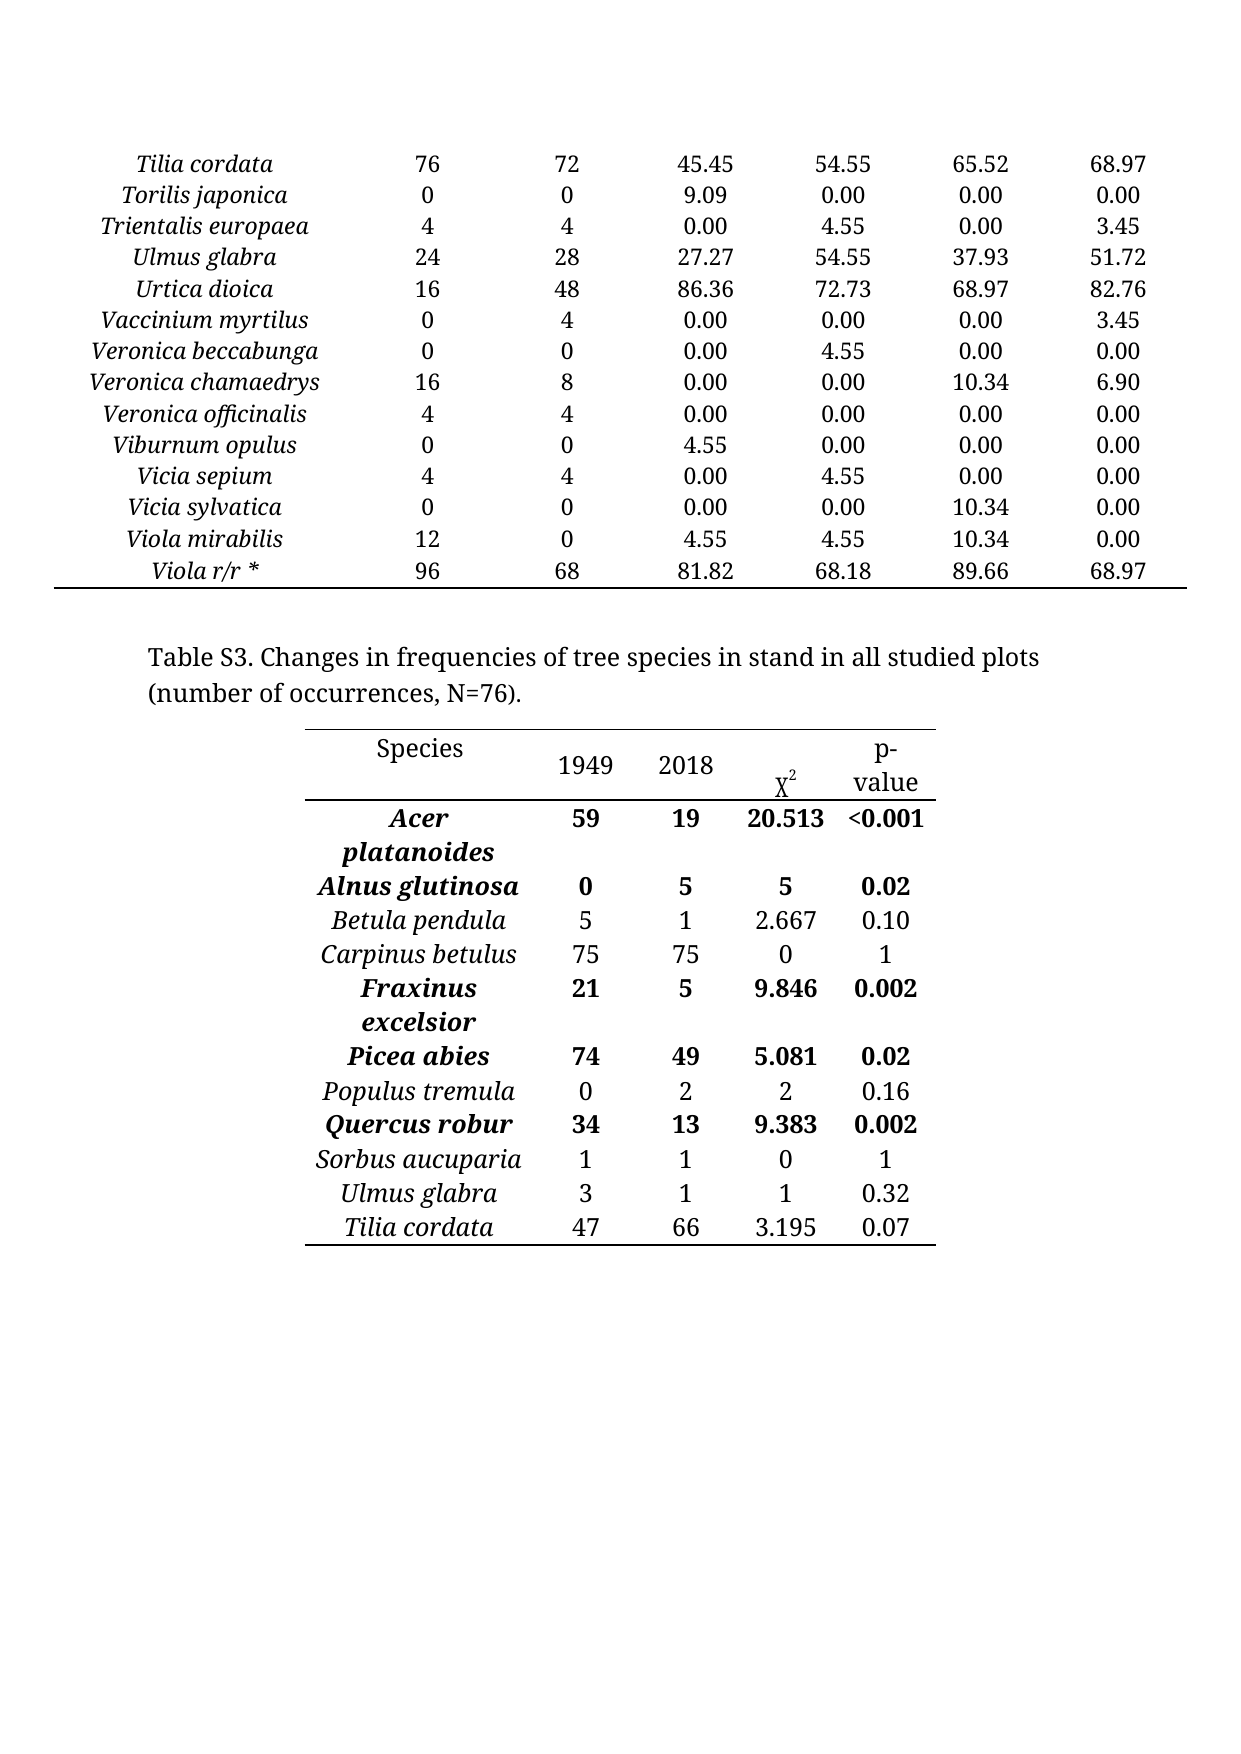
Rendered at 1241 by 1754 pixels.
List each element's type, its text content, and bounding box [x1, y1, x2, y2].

table_cell Tilia cordata [54, 148, 358, 179]
table_cell 4 [497, 460, 637, 491]
table_cell Carpinus betulus [305, 937, 536, 971]
table_cell 28 [497, 241, 637, 273]
table_cell 82.76 [1049, 273, 1187, 304]
table_cell 0.00 [774, 366, 912, 398]
table_cell 0.00 [774, 304, 912, 335]
table_cell 0 [358, 304, 497, 335]
table_cell Alnus glutinosa [305, 869, 536, 903]
table_cell 4 [497, 210, 637, 241]
table_cell 16 [358, 366, 497, 398]
table_cell 4.55 [774, 210, 912, 241]
table_cell 0 [536, 1073, 636, 1107]
table_cell 47 [536, 1209, 636, 1244]
table_cell 0 [358, 429, 497, 460]
table_cell 0 [736, 937, 836, 971]
table_cell 75 [536, 937, 636, 971]
table_cell 1 [636, 1175, 736, 1209]
table_cell 0.00 [912, 179, 1049, 210]
table_cell 0.00 [774, 429, 912, 460]
table_cell 0.00 [1049, 179, 1187, 210]
table_cell 72.73 [774, 273, 912, 304]
table_cell 0.00 [912, 210, 1049, 241]
table_cell 68.97 [1049, 148, 1187, 179]
table_cell 5 [636, 971, 736, 1039]
table_cell 4.55 [774, 335, 912, 366]
table_cell 20.513 [736, 801, 836, 869]
table_cell 2 [736, 1073, 836, 1107]
table_cell 1 [836, 1141, 936, 1175]
table_cell Viburnum opulus [54, 429, 358, 460]
table_cell 74 [536, 1039, 636, 1073]
table_cell 48 [497, 273, 637, 304]
table_cell Trientalis europaea [54, 210, 358, 241]
table_cell Vicia sepium [54, 460, 358, 491]
table_cell 3.195 [736, 1209, 836, 1244]
table_cell 5 [536, 903, 636, 937]
table_cell 9.09 [637, 179, 774, 210]
table_cell 10.34 [912, 366, 1049, 398]
table_cell 0.00 [912, 398, 1049, 429]
table_cell 59 [536, 801, 636, 869]
table_cell 65.52 [912, 148, 1049, 179]
table_cell Ulmus glabra [305, 1175, 536, 1209]
table_cell 0.00 [912, 429, 1049, 460]
table_cell 19 [636, 801, 736, 869]
table_cell 3 [536, 1175, 636, 1209]
table_cell 49 [636, 1039, 736, 1073]
table_cell 1 [736, 1175, 836, 1209]
table_cell 66 [636, 1209, 736, 1244]
table_cell 0.00 [774, 491, 912, 523]
table_cell Picea abies [305, 1039, 536, 1073]
table_cell 0.00 [912, 335, 1049, 366]
table_cell 0 [497, 179, 637, 210]
table_cell 4 [358, 398, 497, 429]
table_cell 0.00 [637, 460, 774, 491]
table_cell 0.002 [836, 971, 936, 1039]
table_cell 0.00 [637, 304, 774, 335]
table_cell 4 [497, 304, 637, 335]
table_cell 0 [497, 491, 637, 523]
table_cell 1 [836, 937, 936, 971]
table_cell 0.00 [912, 460, 1049, 491]
table_cell Veronica beccabunga [54, 335, 358, 366]
table_cell 72 [497, 148, 637, 179]
table_cell Veronica chamaedrys [54, 366, 358, 398]
table_cell 1 [636, 903, 736, 937]
table_cell Tilia cordata [305, 1209, 536, 1244]
table_cell 0 [358, 335, 497, 366]
table_cell 3.45 [1049, 210, 1187, 241]
table_cell 96 [358, 554, 497, 587]
table_cell Urtica dioica [54, 273, 358, 304]
table_cell 0 [736, 1141, 836, 1175]
table_header Species [305, 730, 536, 798]
table_cell 76 [358, 148, 497, 179]
table_cell 5 [736, 869, 836, 903]
table_cell 0.00 [774, 398, 912, 429]
table_cell 4 [358, 460, 497, 491]
table_cell 0.00 [637, 335, 774, 366]
table_cell 68.97 [912, 273, 1049, 304]
table_cell 89.66 [912, 554, 1049, 587]
table_cell Veronica officinalis [54, 398, 358, 429]
table_cell 0.10 [836, 903, 936, 937]
table_cell Acer platanoides [305, 801, 536, 869]
table_cell 21 [536, 971, 636, 1039]
table_cell Fraxinus excelsior [305, 971, 536, 1039]
table_cell 9.383 [736, 1107, 836, 1141]
table_cell 86.36 [637, 273, 774, 304]
table_cell 12 [358, 523, 497, 554]
table_cell 4.55 [637, 523, 774, 554]
table_cell Quercus robur [305, 1107, 536, 1141]
table_cell 0 [536, 869, 636, 903]
table_cell 0.00 [1049, 523, 1187, 554]
table_cell 4.55 [774, 460, 912, 491]
table_cell 3.45 [1049, 304, 1187, 335]
table_cell Vicia sylvatica [54, 491, 358, 523]
table_cell 37.93 [912, 241, 1049, 273]
table_cell 0 [358, 179, 497, 210]
table_cell 2 [636, 1073, 736, 1107]
table_cell 54.55 [774, 241, 912, 273]
table_cell 5 [636, 869, 736, 903]
table_cell 0.00 [637, 366, 774, 398]
table_cell 0.02 [836, 869, 936, 903]
table_header 1949 [536, 730, 636, 798]
table_cell 0.16 [836, 1073, 936, 1107]
table_cell 0.00 [1049, 398, 1187, 429]
table_header ꭓ2 [736, 730, 836, 798]
table_cell 0.00 [774, 179, 912, 210]
table_cell 4 [358, 210, 497, 241]
table_cell 45.45 [637, 148, 774, 179]
table_cell 4.55 [637, 429, 774, 460]
table_cell 34 [536, 1107, 636, 1141]
table_cell 0 [497, 335, 637, 366]
table_cell <0.001 [836, 801, 936, 869]
table_cell 0.00 [1049, 460, 1187, 491]
table_cell 10.34 [912, 523, 1049, 554]
table_cell Sorbus aucuparia [305, 1141, 536, 1175]
table_cell 4 [497, 398, 637, 429]
table_cell 0.07 [836, 1209, 936, 1244]
table_cell 51.72 [1049, 241, 1187, 273]
table_cell 68 [497, 554, 637, 587]
table_cell 0.00 [1049, 335, 1187, 366]
table_cell 0.02 [836, 1039, 936, 1073]
table_cell 0.00 [912, 304, 1049, 335]
table_cell 10.34 [912, 491, 1049, 523]
table_cell 0.32 [836, 1175, 936, 1209]
table_cell 68.18 [774, 554, 912, 587]
table_cell 4.55 [774, 523, 912, 554]
table_cell 54.55 [774, 148, 912, 179]
table_cell 13 [636, 1107, 736, 1141]
table_cell Ulmus glabra [54, 241, 358, 273]
table_cell 27.27 [637, 241, 774, 273]
table_cell 24 [358, 241, 497, 273]
table_cell Torilis japonica [54, 179, 358, 210]
table_cell 0 [358, 491, 497, 523]
table_cell 5.081 [736, 1039, 836, 1073]
table_cell 0.00 [637, 398, 774, 429]
table_cell 0 [497, 523, 637, 554]
table_header 2018 [636, 730, 736, 798]
table_cell 0.00 [1049, 429, 1187, 460]
table_cell 0.00 [1049, 491, 1187, 523]
table_cell 75 [636, 937, 736, 971]
table_cell Vaccinium myrtilus [54, 304, 358, 335]
table_cell 0 [497, 429, 637, 460]
table_cell 6.90 [1049, 366, 1187, 398]
table_cell 0.00 [637, 491, 774, 523]
text Table S3. Changes in frequencies of tree species in stand in all studied plots (number of occurrences, N=76). [148, 639, 1093, 710]
table_cell 68.97 [1049, 554, 1187, 587]
table_cell 9.846 [736, 971, 836, 1039]
table_cell 2.667 [736, 903, 836, 937]
table_cell 1 [536, 1141, 636, 1175]
table_cell 81.82 [637, 554, 774, 587]
table_cell Populus tremula [305, 1073, 536, 1107]
table_header p-value [836, 730, 936, 798]
table_cell 1 [636, 1141, 736, 1175]
table_cell 16 [358, 273, 497, 304]
table_cell Viola mirabilis [54, 523, 358, 554]
table_cell 8 [497, 366, 637, 398]
table_cell 0.00 [637, 210, 774, 241]
table_cell 0.002 [836, 1107, 936, 1141]
table_cell Betula pendula [305, 903, 536, 937]
table_cell Viola r/r * [54, 554, 358, 587]
